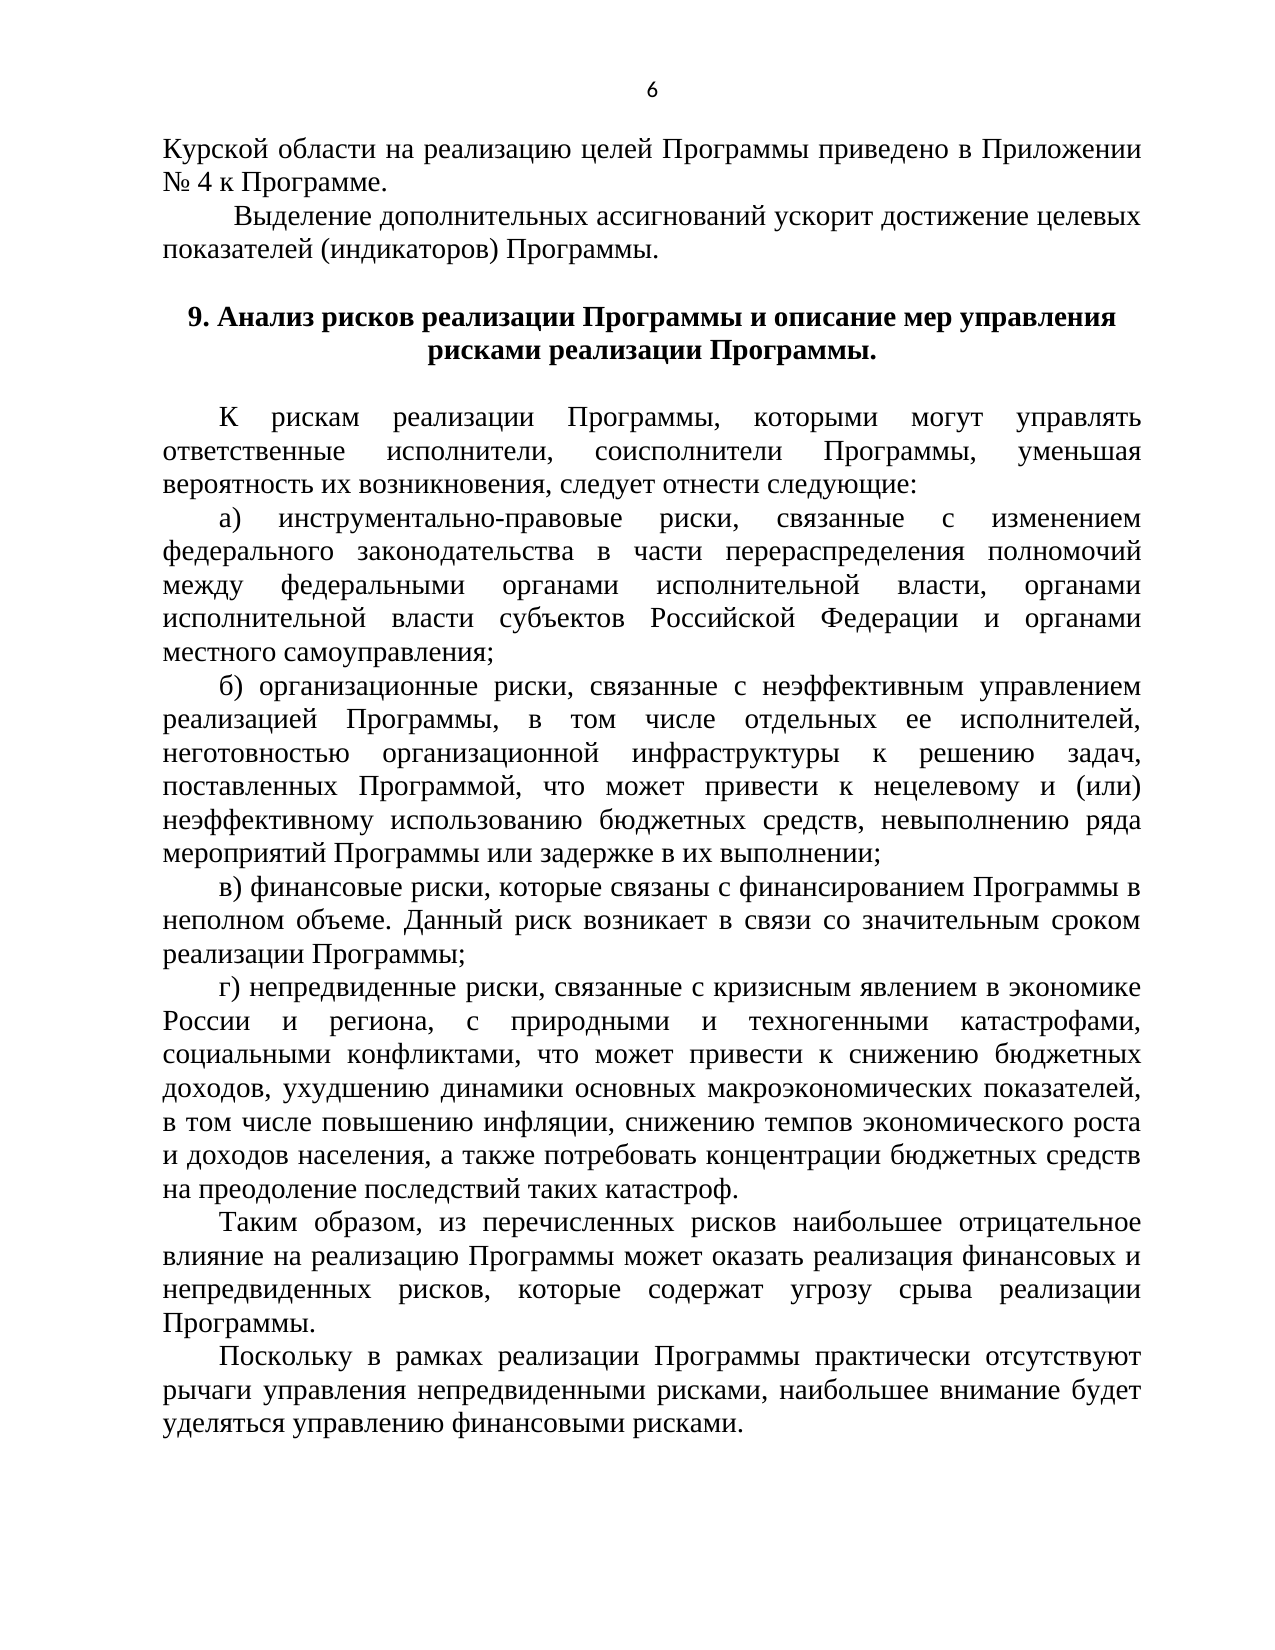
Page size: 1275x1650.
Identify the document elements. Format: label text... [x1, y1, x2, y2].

text б) организационные риски, связанные с неэффективным управлением реализацией Программы, в том числе отдельных ее исполнителей, неготовностью организационной инфраструктуры к решению задач, поставленных Программой, что может привести к нецелевому и (или) неэффективному использованию бюджетных средств, невыполнению ряда мероприятий Программы или задержке в их выполнении; [162, 668, 1142, 869]
text Выделение дополнительных ассигнований ускорит достижение целевых показателей (индикаторов) Программы. [162, 198, 1142, 265]
text в) финансовые риски, которые связаны с финансированием Программы в неполном объеме. Данный риск возникает в связи со значительным сроком реализации Программы; [162, 869, 1142, 969]
text а) инструментально-правовые риски, связанные с изменением федерального законодательства в части перераспределения полномочий между федеральными органами исполнительной власти, органами исполнительной власти субъектов Российской Федерации и органами местного самоуправления; [162, 500, 1142, 668]
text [162, 131, 1142, 198]
text К рискам реализации Программы, которыми могут управлять ответственные исполнители, соисполнители Программы, уменьшая вероятность их возникновения, следует отнести следующие: [162, 399, 1142, 500]
text Поскольку в рамках реализации Программы практически отсутствуют рычаги управления непредвиденными рисками, наибольшее внимание будет уделяться управлению финансовыми рисками. [162, 1338, 1142, 1439]
text 9. Анализ рисков реализации Программы и описание мер управления рисками реализации Программы. [162, 299, 1142, 366]
text Таким образом, из перечисленных рисков наибольшее отрицательное влияние на реализацию Программы может оказать реализация финансовых и непредвиденных рисков, которые содержат угрозу срыва реализации Программы. [162, 1204, 1142, 1338]
text г) непредвиденные риски, связанные с кризисным явлением в экономике России и региона, с природными и техногенными катастрофами, социальными конфликтами, что может привести к снижению бюджетных доходов, ухудшению динамики основных макроэкономических показателей, в том числе повышению инфляции, снижению темпов экономического роста и доходов населения, а также потребовать концентрации бюджетных средств на преодоление последствий таких катастроф. [162, 969, 1142, 1204]
